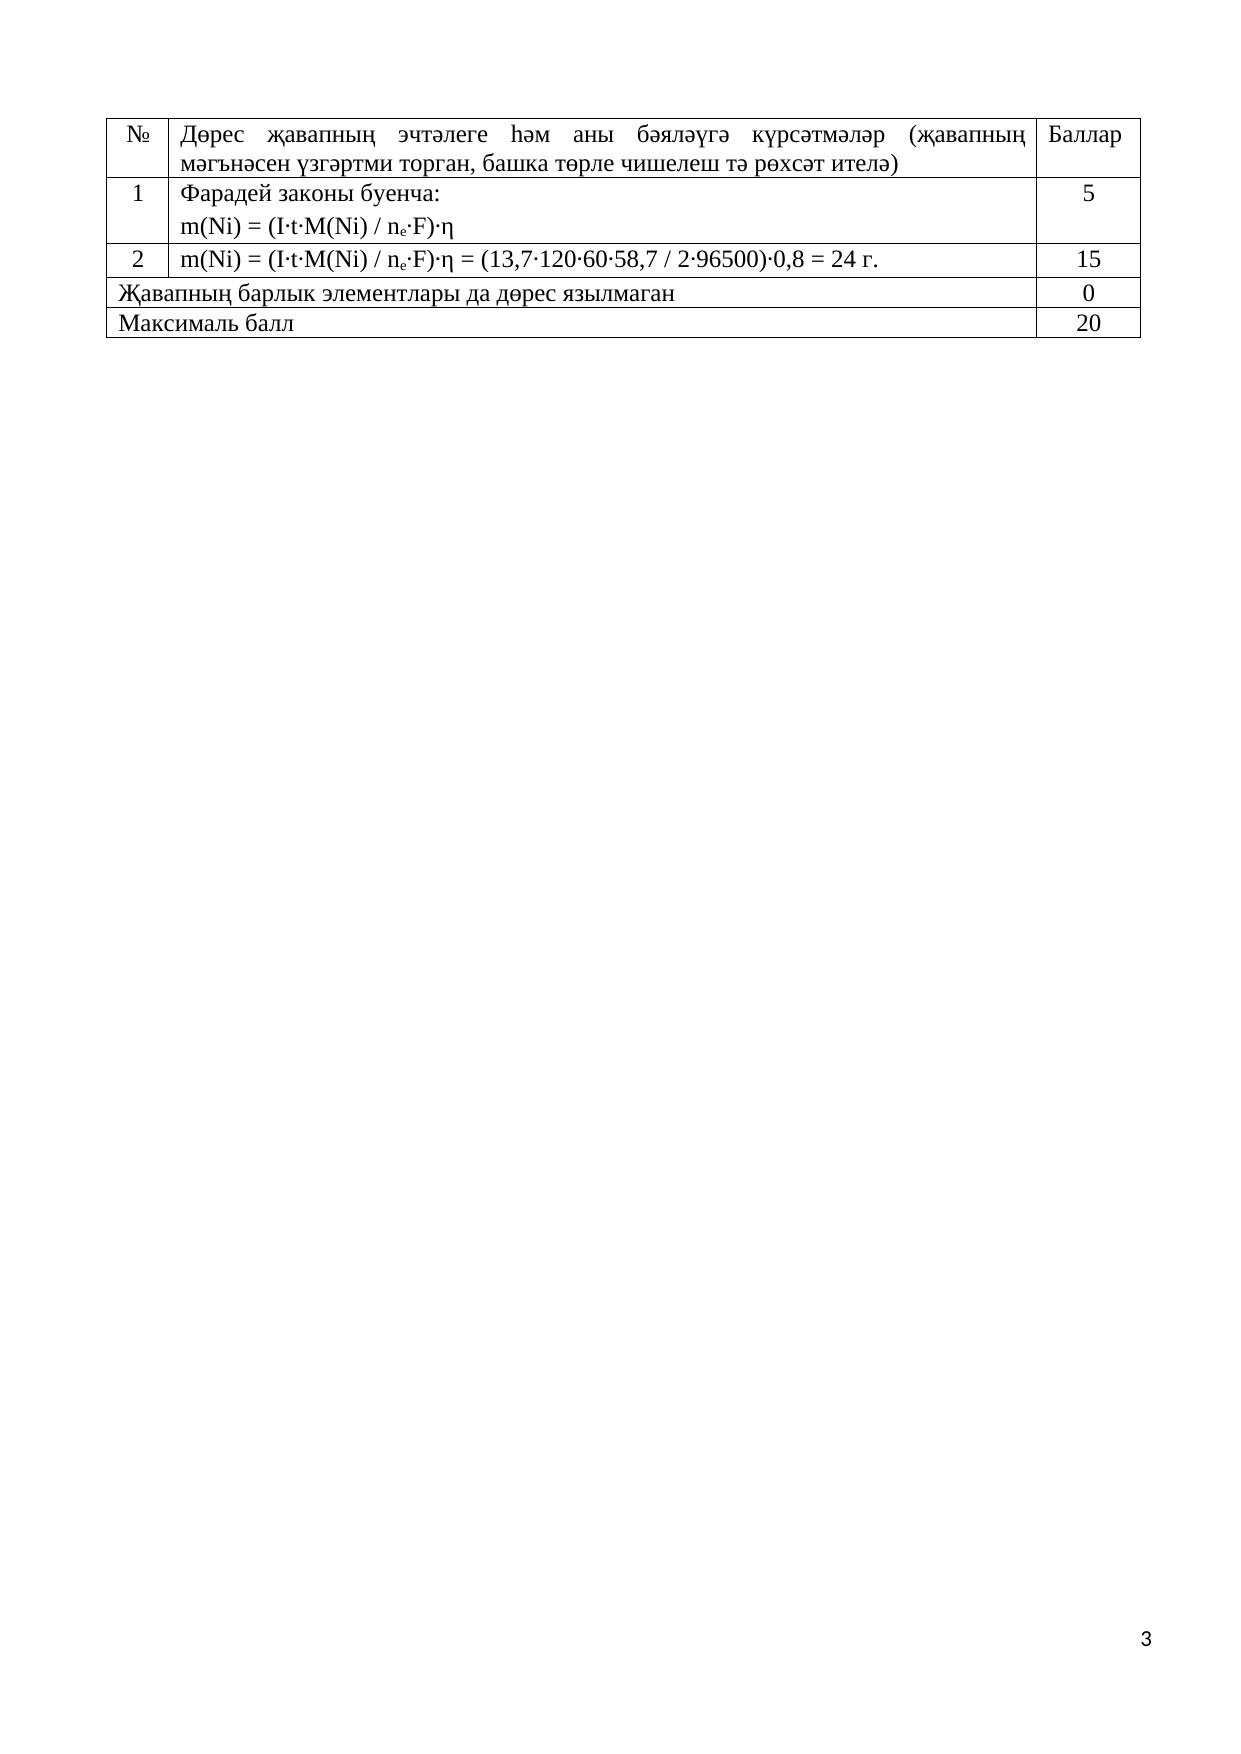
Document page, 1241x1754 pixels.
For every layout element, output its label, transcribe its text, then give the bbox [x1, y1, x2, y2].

table_cell 20 [1037, 308, 1140, 337]
table_header № [107, 119, 168, 177]
table_header Баллар [1037, 119, 1140, 177]
table_cell 15 [1037, 244, 1140, 277]
table_header Дөрес җавапның эчтәлеге һәм аны бәяләүгә күрсәтмәләр (җавапның мәгънәсен үзгәртми торган, башка төрле чишелеш тә рөхсәт ителә) [169, 119, 1036, 177]
table_cell Фарадей законы буенча: m(Ni) = (I∙t∙M(Ni) / ne∙F)∙η [169, 178, 1036, 243]
table_cell m(Ni) = (I∙t∙M(Ni) / ne∙F)∙η = (13,7∙120∙60∙58,7 / 2∙96500)∙0,8 = 24 г. [169, 244, 1036, 277]
table_cell 5 [1037, 178, 1140, 243]
table_cell 0 [1037, 278, 1140, 307]
table_cell 2 [107, 244, 168, 277]
table_cell Максималь балл [107, 308, 1036, 337]
table_cell Җавапның барлык элементлары да дөрес язылмаган [107, 278, 1036, 307]
table_cell 1 [107, 178, 168, 243]
